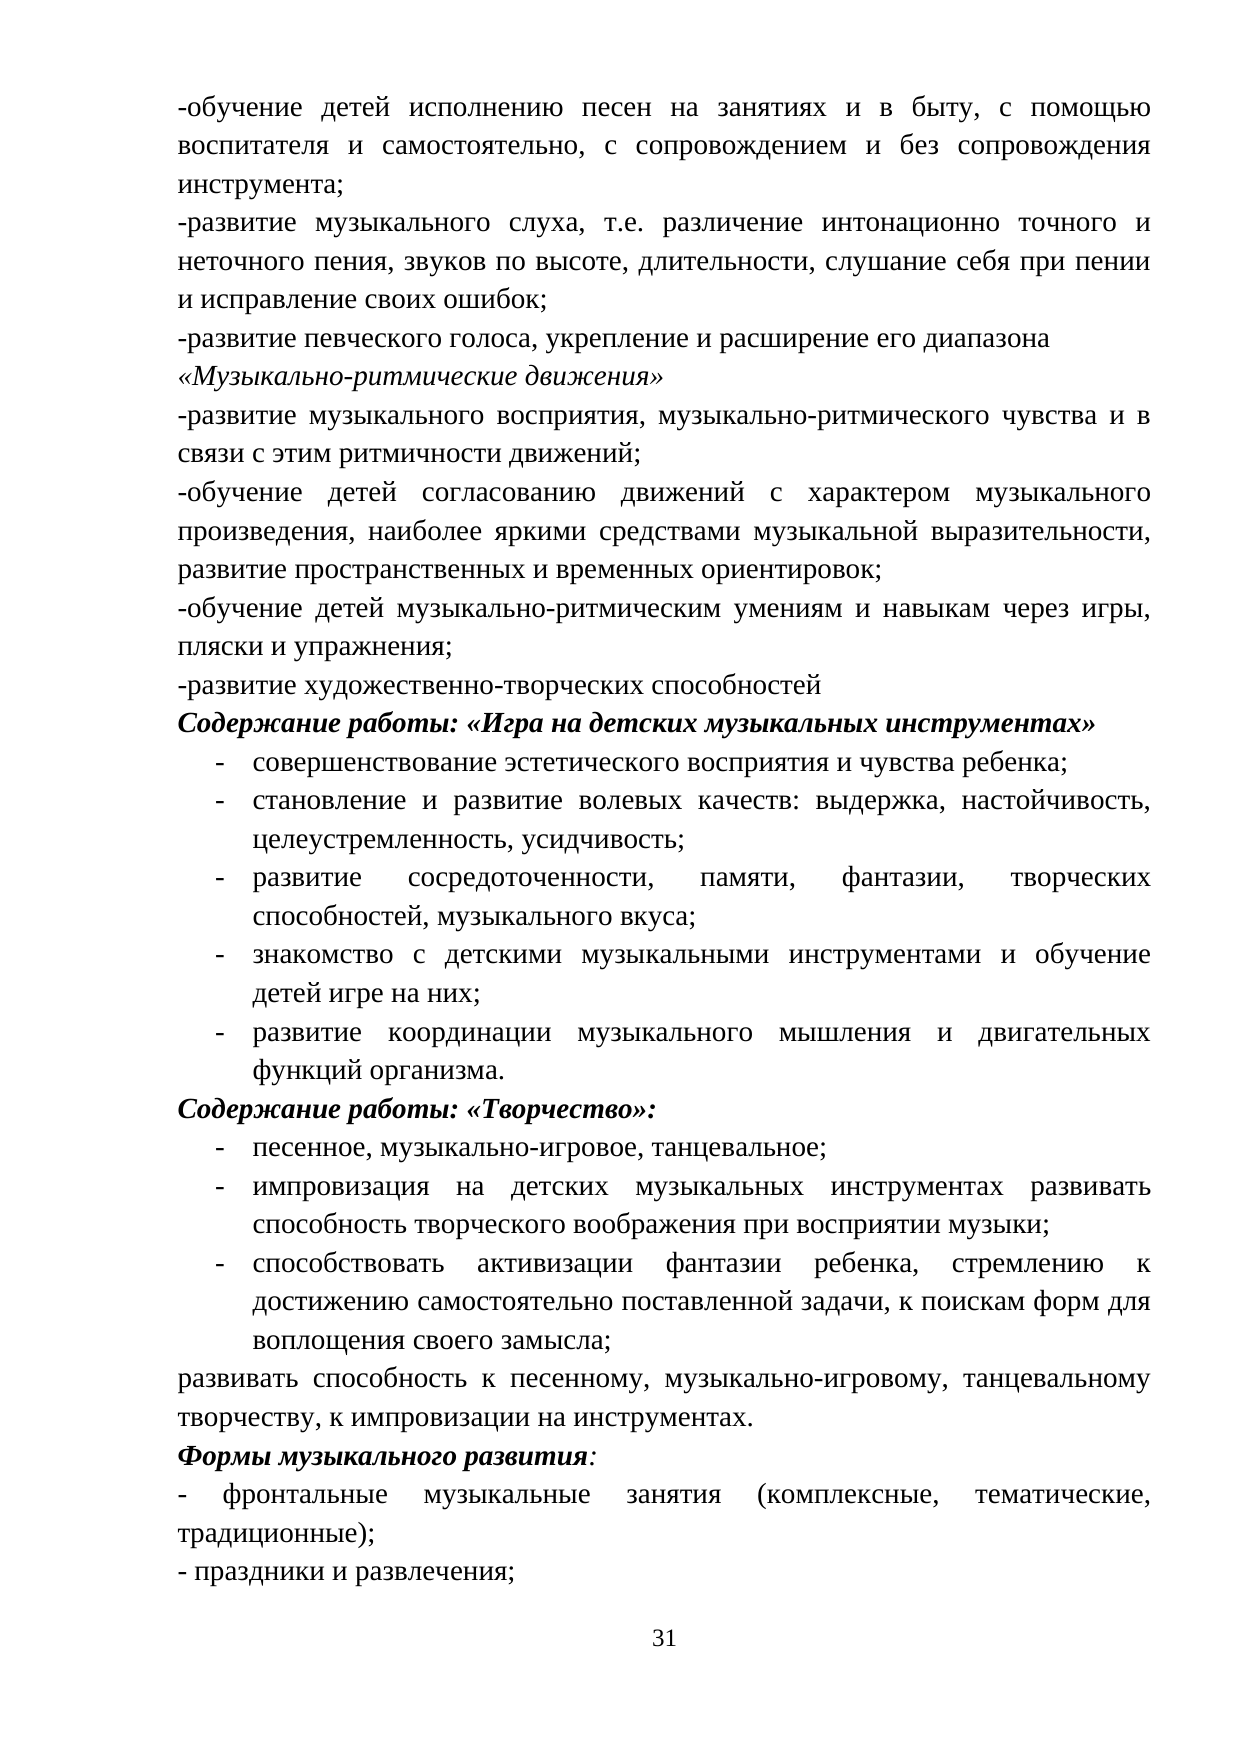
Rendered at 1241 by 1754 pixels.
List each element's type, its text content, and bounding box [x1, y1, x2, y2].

text Содержание работы: «Творчество»: [177, 1091, 1152, 1124]
list импровизация на детских музыкальных инструментах развивать способность творческого воображения при восприятии музыки; [215, 1168, 1152, 1240]
text -развитие музыкального слуха, т.е. различение интонационно точного и неточного пения, звуков по высоте, длительности, слушание себя при пении и исправление своих ошибок; [177, 204, 1152, 315]
text -обучение детей музыкально-ритмическим умениям и навыкам через игры, пляски и упражнения; [177, 590, 1152, 662]
text -обучение детей исполнению песен на занятиях и в быту, с помощью воспитателя и самостоятельно, с сопровождением и без сопровождения инструмента; [177, 89, 1152, 199]
list развитие координации музыкального мышления и двигательных функций организма. [215, 1014, 1152, 1086]
text Формы музыкального развития: [177, 1438, 1152, 1471]
text -развитие певческого голоса, укрепление и расширение его диапазона [177, 320, 1152, 353]
list способствовать активизации фантазии ребенка, стремлению к достижению самостоятельно поставленной задачи, к поискам форм для воплощения своего замысла; [215, 1245, 1152, 1356]
text - фронтальные музыкальные занятия (комплексные, тематические, традиционные); [177, 1476, 1152, 1548]
text развивать способность к песенному, музыкально-игровому, танцевальному творчеству, к импровизации на инструментах. [177, 1361, 1152, 1433]
text -обучение детей согласованию движений с характером музыкального произведения, наиболее яркими средствами музыкальной выразительности, развитие пространственных и временных ориентировок; [177, 474, 1152, 585]
list развитие сосредоточенности, памяти, фантазии, творческих способностей, музыкального вкуса; [215, 859, 1152, 932]
text «Музыкально-ритмические движения» [177, 358, 1152, 392]
list знакомство с детскими музыкальными инструментами и обучение детей игре на них; [215, 937, 1152, 1009]
text -развитие музыкального восприятия, музыкально-ритмического чувства и в связи с этим ритмичности движений; [177, 397, 1152, 469]
text Содержание работы: «Игра на детских музыкальных инструментах» [177, 705, 1152, 739]
list совершенствование эстетического восприятия и чувства ребенка; [215, 744, 1152, 777]
list песенное, музыкально-игровое, танцевальное; [215, 1129, 1152, 1163]
text -развитие художественно-творческих способностей [177, 667, 1152, 700]
list становление и развитие волевых качеств: выдержка, настойчивость, целеустремленность, усидчивость; [215, 782, 1152, 854]
text - праздники и развлечения; [177, 1553, 1152, 1587]
